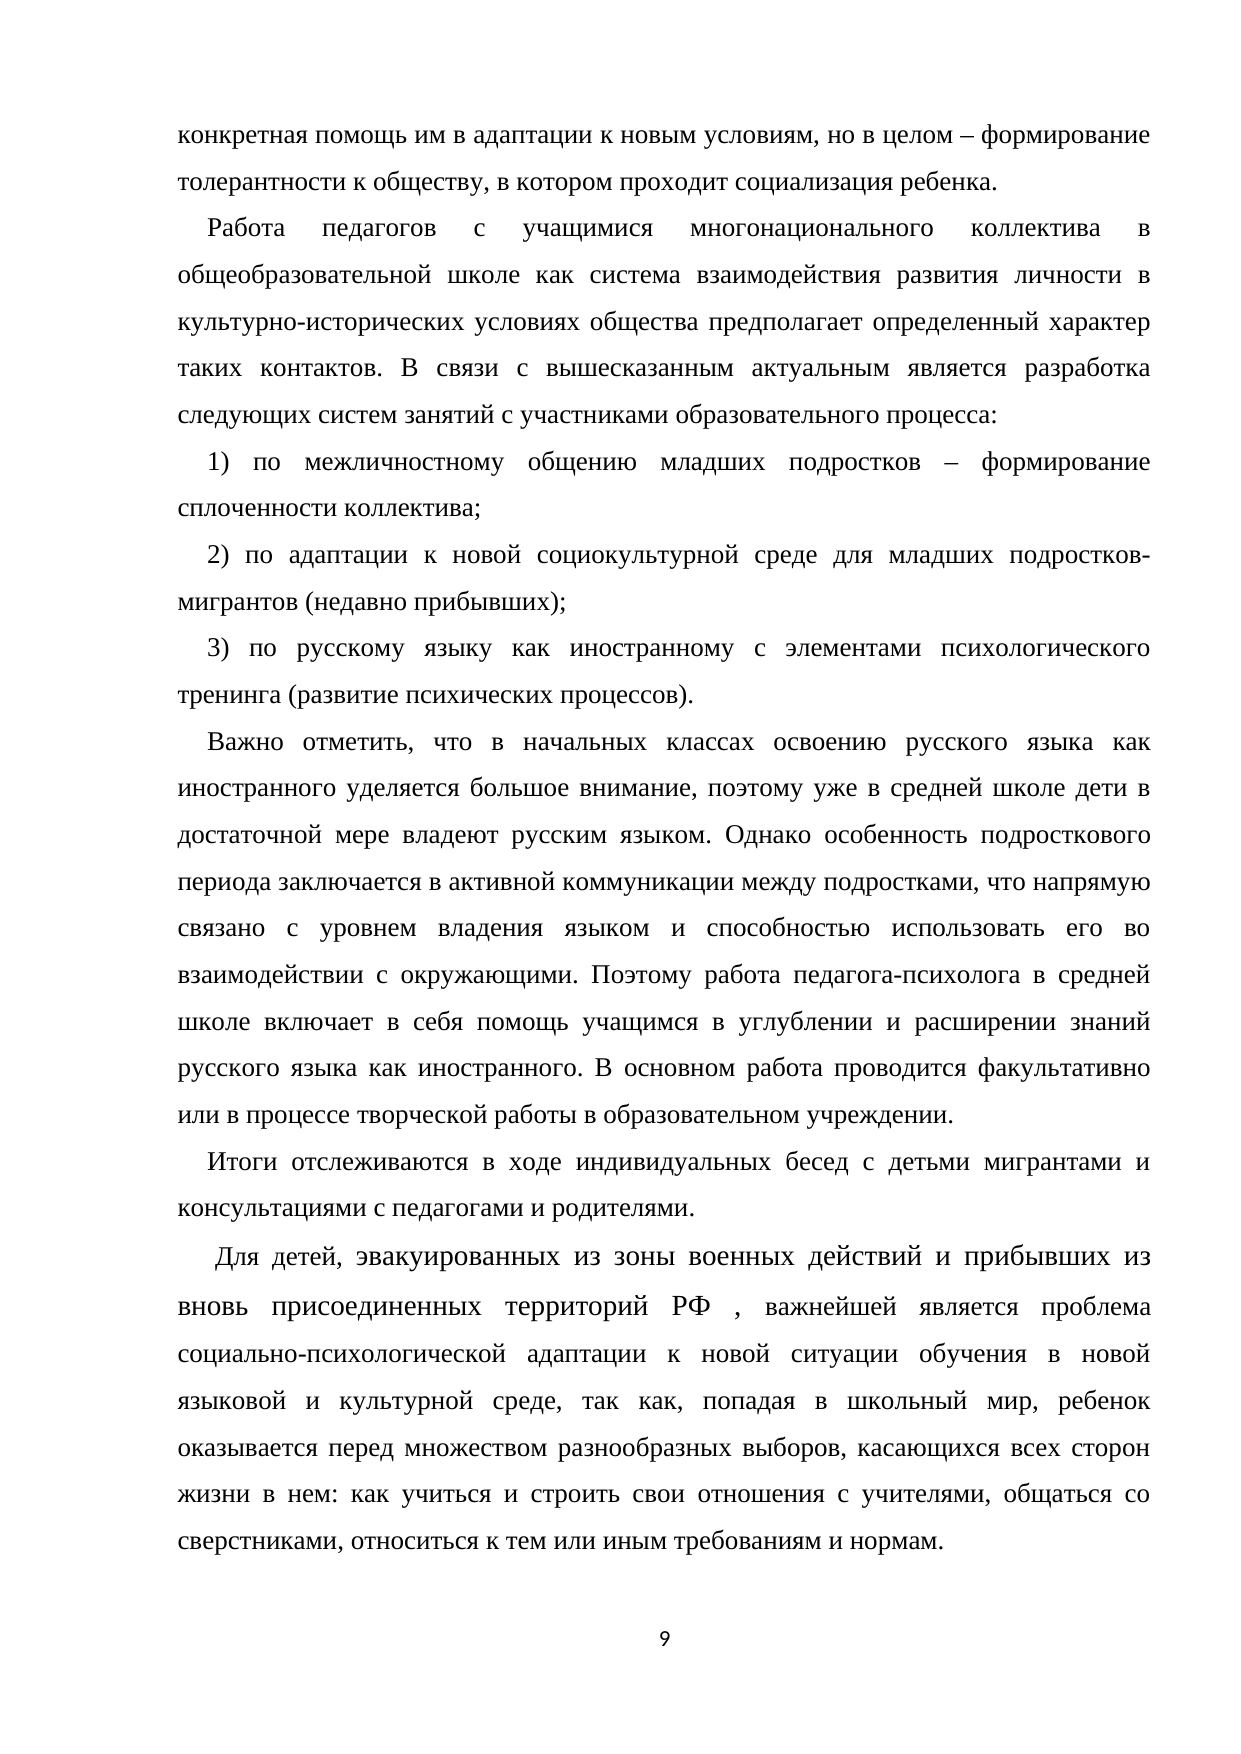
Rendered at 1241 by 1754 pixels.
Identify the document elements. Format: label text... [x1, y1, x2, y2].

text Работа педагогов с учащимися многонационального коллектива в общеобразовательной школе как система взаимодействия развития личности в культурно-исторических условиях общества предполагает определенный характер таких контактов. В связи с вышесказанным актуальным является разработка следующих систем занятий с участниками образовательного процесса: [177, 211, 1152, 429]
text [177, 118, 1152, 196]
text Важно отметить, что в начальных классах освоению русского языка как иностранного уделяется большое внимание, поэтому уже в средней школе дети в достаточной мере владеют русским языком. Однако особенность подросткового периода заключается в активной коммуникации между подростками, что напрямую связано с уровнем владения языком и способностью использовать его во взаимодействии с окружающими. Поэтому работа педагога-психолога в средней школе включает в себя помощь учащимся в углублении и расширении знаний русского языка как иностранного. В основном работа проводится факультативно или в процессе творческой работы в образовательном учреждении. [177, 725, 1152, 1129]
text Итоги отслеживаются в ходе индивидуальных бесед с детьми мигрантами и консультациями с педагогами и родителями. [177, 1145, 1152, 1223]
text 3) по русскому языку как иностранному с элементами психологического тренинга (развитие психических процессов). [177, 631, 1152, 709]
text 2) по адаптации к новой социокультурной среде для младших подростков-мигрантов (недавно прибывших); [177, 538, 1152, 616]
text Для детей, эвакуированных из зоны военных действий и прибывших из вновь присоединенных территорий РФ , важнейшей является проблема социально-психологической адаптации к новой ситуации обучения в новой языковой и культурной среде, так как, попадая в школьный мир, ребенок оказывается перед множеством разнообразных выборов, касающихся всех сторон жизни в нем: как учиться и строить свои отношения с учителями, общаться со сверстниками, относиться к тем или иным требованиям и нормам. [177, 1238, 1152, 1555]
text 1) по межличностному общению младших подростков – формирование сплоченности коллектива; [177, 445, 1152, 523]
